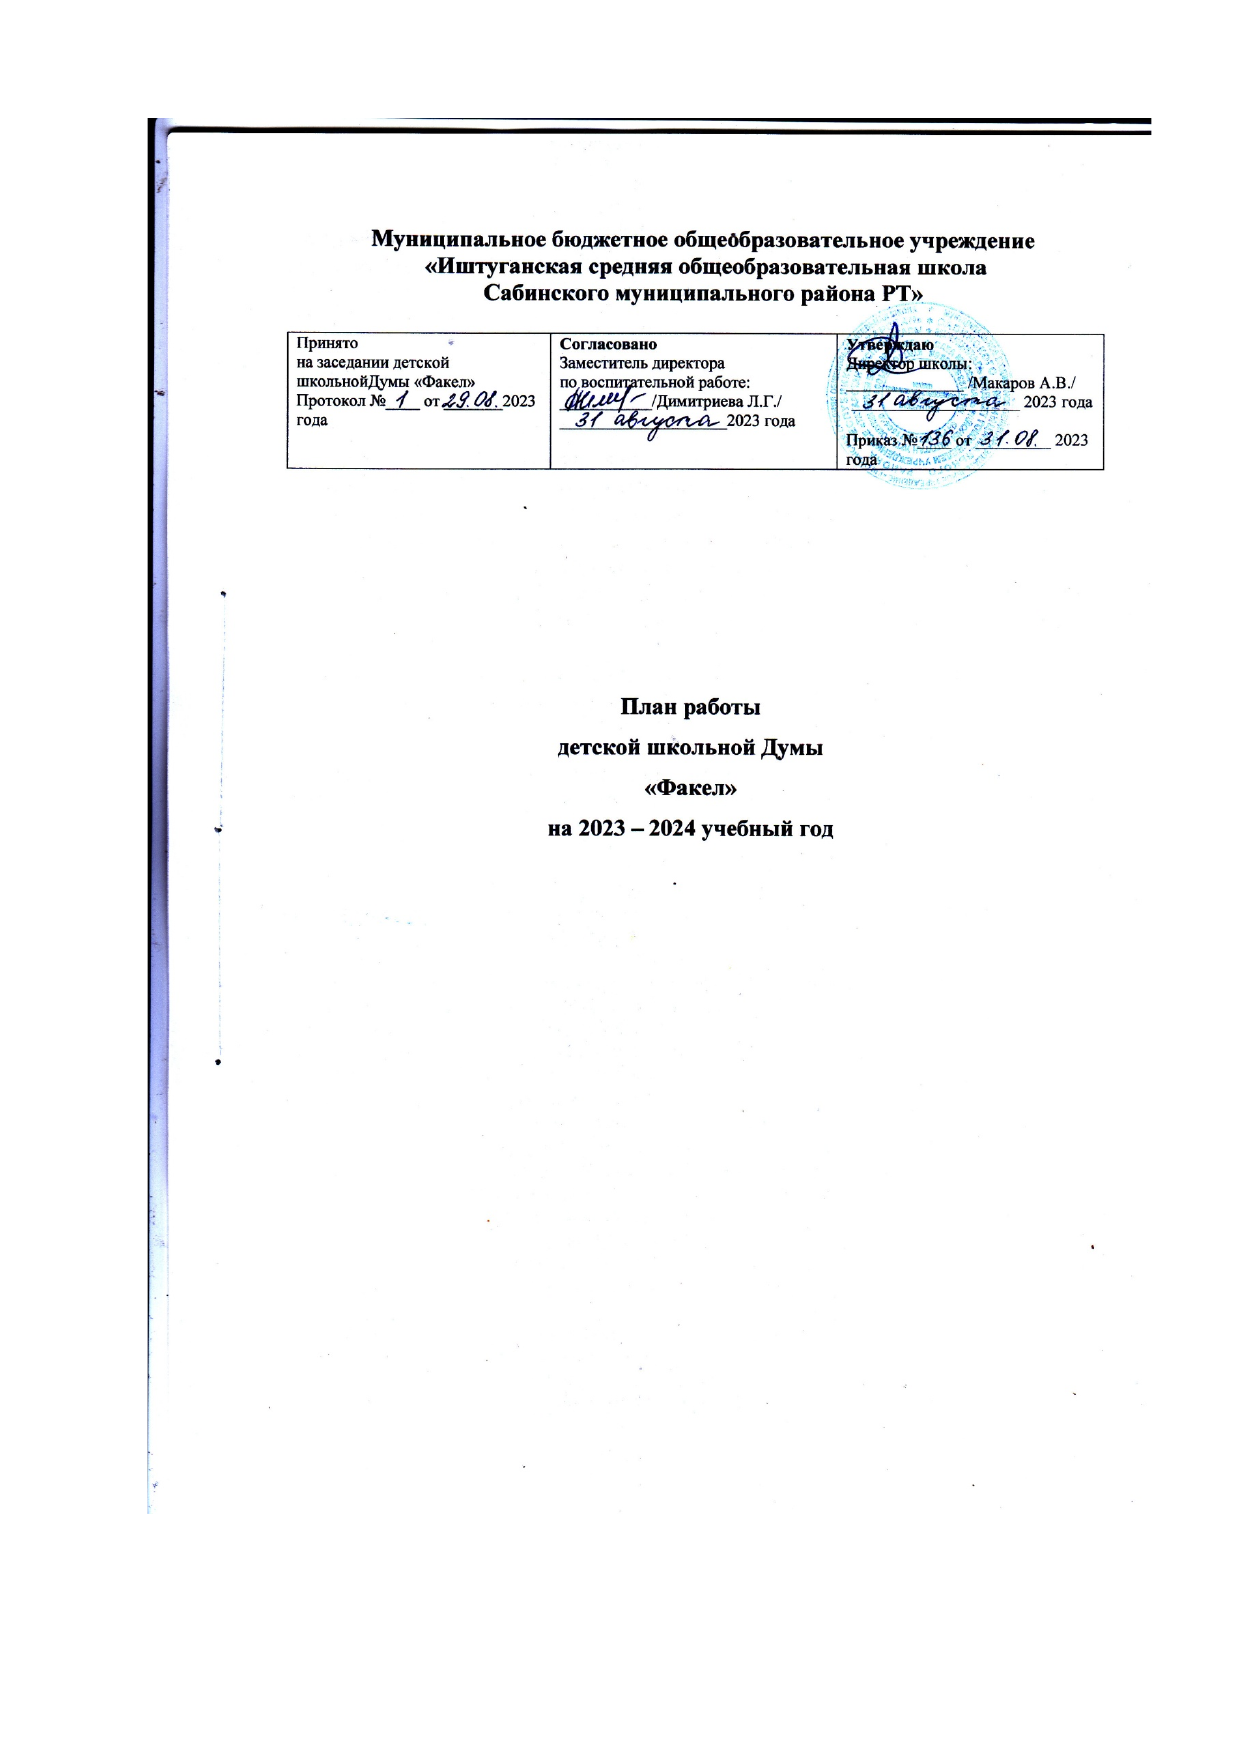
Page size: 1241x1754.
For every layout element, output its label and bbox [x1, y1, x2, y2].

picture [147, 118, 1152, 1514]
